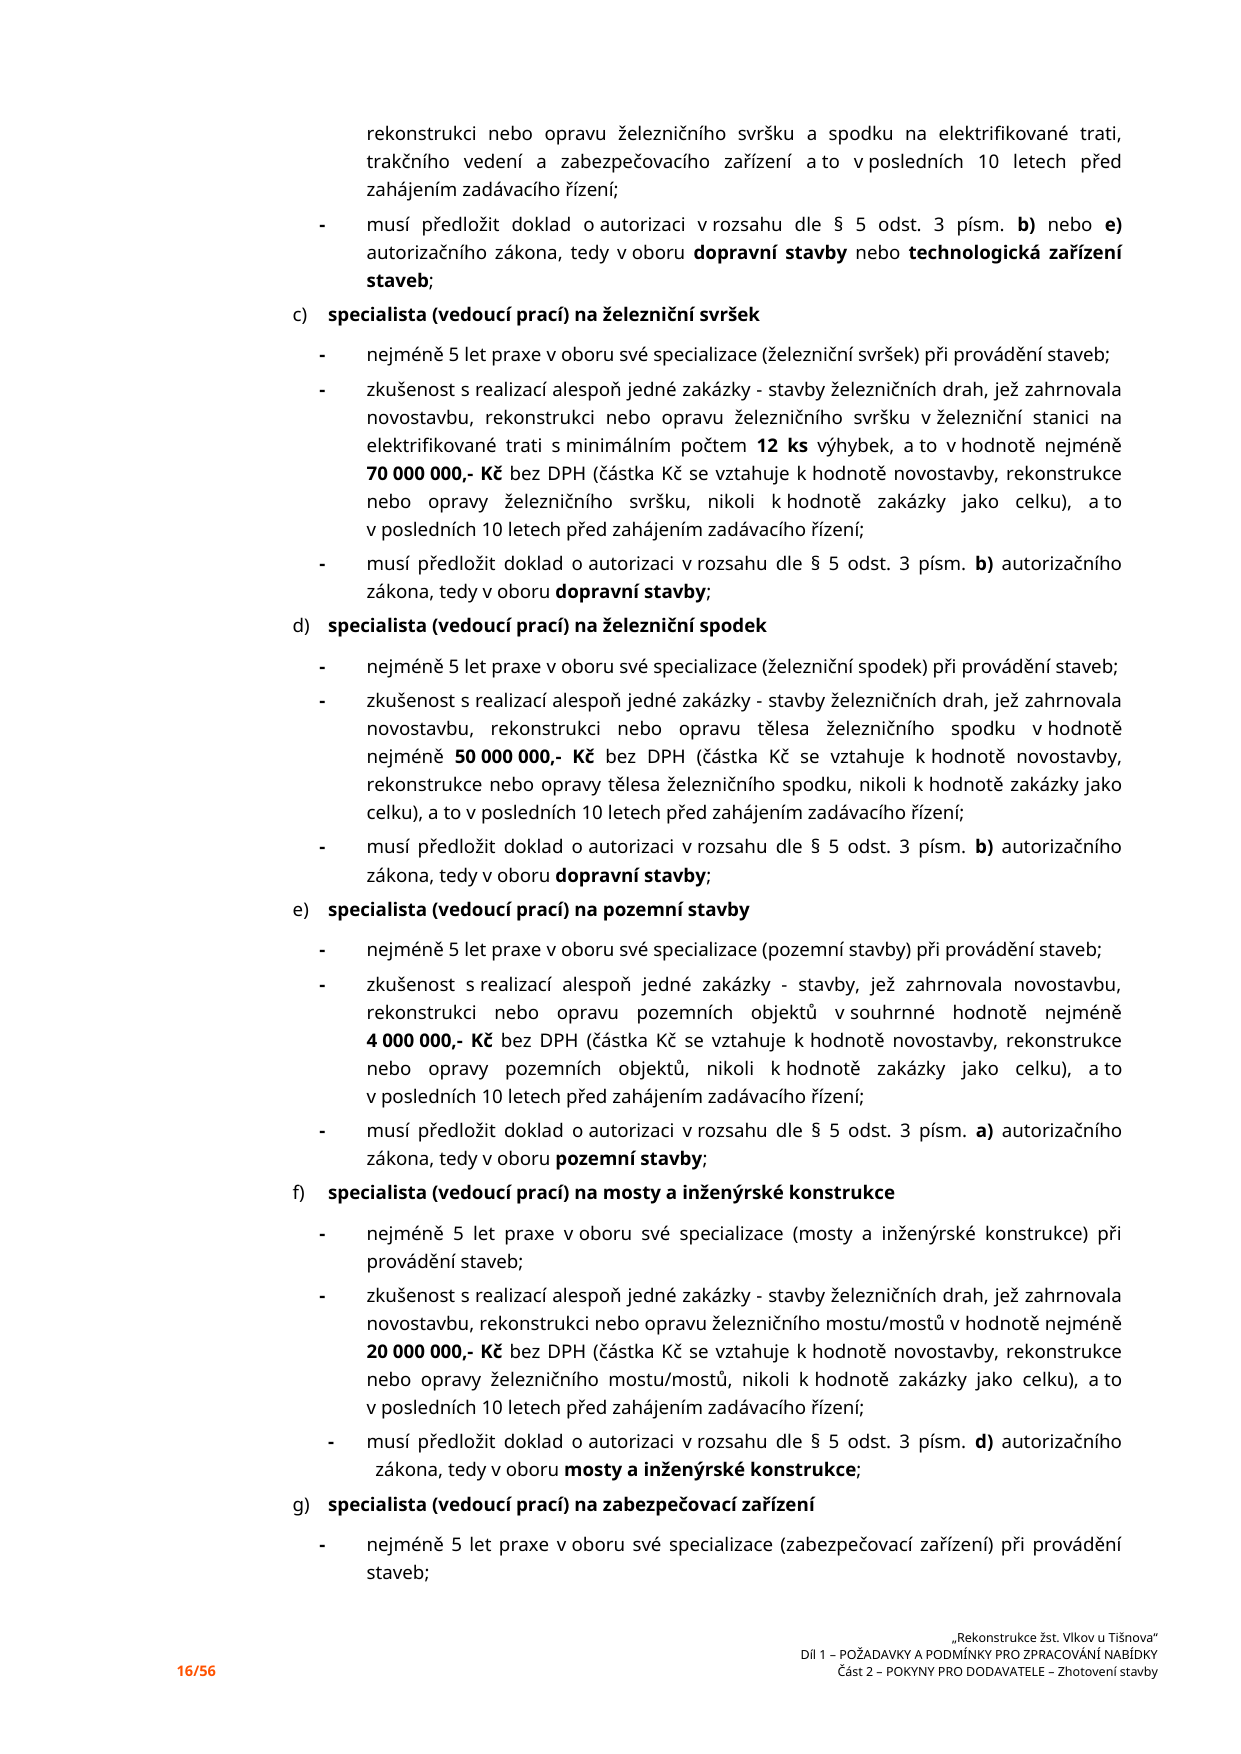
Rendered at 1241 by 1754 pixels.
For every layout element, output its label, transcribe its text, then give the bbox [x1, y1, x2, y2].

text musí předložit doklad o autorizaci v rozsahu dle § 5 odst. 3 písm. b) autorizačního zákona, tedy v oboru dopravní stavby; [319, 834, 1122, 887]
text zkušenost s realizací alespoň jedné zakázky - stavby železničních drah, jež zahrnovala novostavbu, rekonstrukci nebo opravu tělesa železničního spodku v hodnotě nejméně 50 000 000,- Kč bez DPH (částka Kč se vztahuje k hodnotě novostavby, rekonstrukce nebo opravy tělesa železničního spodku, nikoli k hodnotě zakázky jako celku), a to v posledních 10 letech před zahájením zadávacího řízení; [319, 687, 1122, 825]
text nejméně 5 let praxe v oboru své specializace (železniční spodek) při provádění staveb; [319, 653, 1122, 679]
text nejméně 5 let praxe v oboru své specializace (pozemní stavby) při provádění staveb; [319, 937, 1122, 962]
text specialista (vedoucí prací) na zabezpečovací zařízení [292, 1491, 1122, 1517]
text specialista (vedoucí prací) na železniční svršek [292, 301, 1122, 327]
text specialista (vedoucí prací) na železniční spodek [292, 613, 1122, 638]
text musí předložit doklad o autorizaci v rozsahu dle § 5 odst. 3 písm. b) autorizačního zákona, tedy v oboru dopravní stavby; [319, 550, 1122, 604]
text zkušenost s realizací alespoň jedné zakázky - stavby železničních drah, jež zahrnovala novostavbu, rekonstrukci nebo opravu železničního mostu/mostů v hodnotě nejméně 20 000 000,- Kč bez DPH (částka Kč se vztahuje k hodnotě novostavby, rekonstrukce nebo opravy železničního mostu/mostů, nikoli k hodnotě zakázky jako celku), a to v posledních 10 letech před zahájením zadávacího řízení; [319, 1282, 1122, 1420]
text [319, 121, 1122, 202]
text nejméně 5 let praxe v oboru své specializace (zabezpečovací zařízení) při provádění staveb; [319, 1532, 1122, 1585]
text nejméně 5 let praxe v oboru své specializace (mosty a inženýrské konstrukce) při provádění staveb; [319, 1220, 1122, 1274]
text zkušenost s realizací alespoň jedné zakázky - stavby železničních drah, jež zahrnovala novostavbu, rekonstrukci nebo opravu železničního svršku v železniční stanici na elektrifikované trati s minimálním počtem 12 ks výhybek, a to v hodnotě nejméně 70 000 000,- Kč bez DPH (částka Kč se vztahuje k hodnotě novostavby, rekonstrukce nebo opravy železničního svršku, nikoli k hodnotě zakázky jako celku), a to v posledních 10 letech před zahájením zadávacího řízení; [319, 376, 1122, 542]
text nejméně 5 let praxe v oboru své specializace (železniční svršek) při provádění staveb; [319, 342, 1122, 367]
text musí předložit doklad o autorizaci v rozsahu dle § 5 odst. 3 písm. a) autorizačního zákona, tedy v oboru pozemní stavby; [319, 1117, 1122, 1171]
text specialista (vedoucí prací) na pozemní stavby [292, 896, 1122, 922]
text musí předložit doklad o autorizaci v rozsahu dle § 5 odst. 3 písm. d) autorizačního zákona, tedy v oboru mosty a inženýrské konstrukce; [328, 1429, 1122, 1482]
text zkušenost s realizací alespoň jedné zakázky - stavby, jež zahrnovala novostavbu, rekonstrukci nebo opravu pozemních objektů v souhrnné hodnotě nejméně 4 000 000,- Kč bez DPH (částka Kč se vztahuje k hodnotě novostavby, rekonstrukce nebo opravy pozemních objektů, nikoli k hodnotě zakázky jako celku), a to v posledních 10 letech před zahájením zadávacího řízení; [319, 971, 1122, 1108]
text specialista (vedoucí prací) na mosty a inženýrské konstrukce [292, 1179, 1122, 1205]
